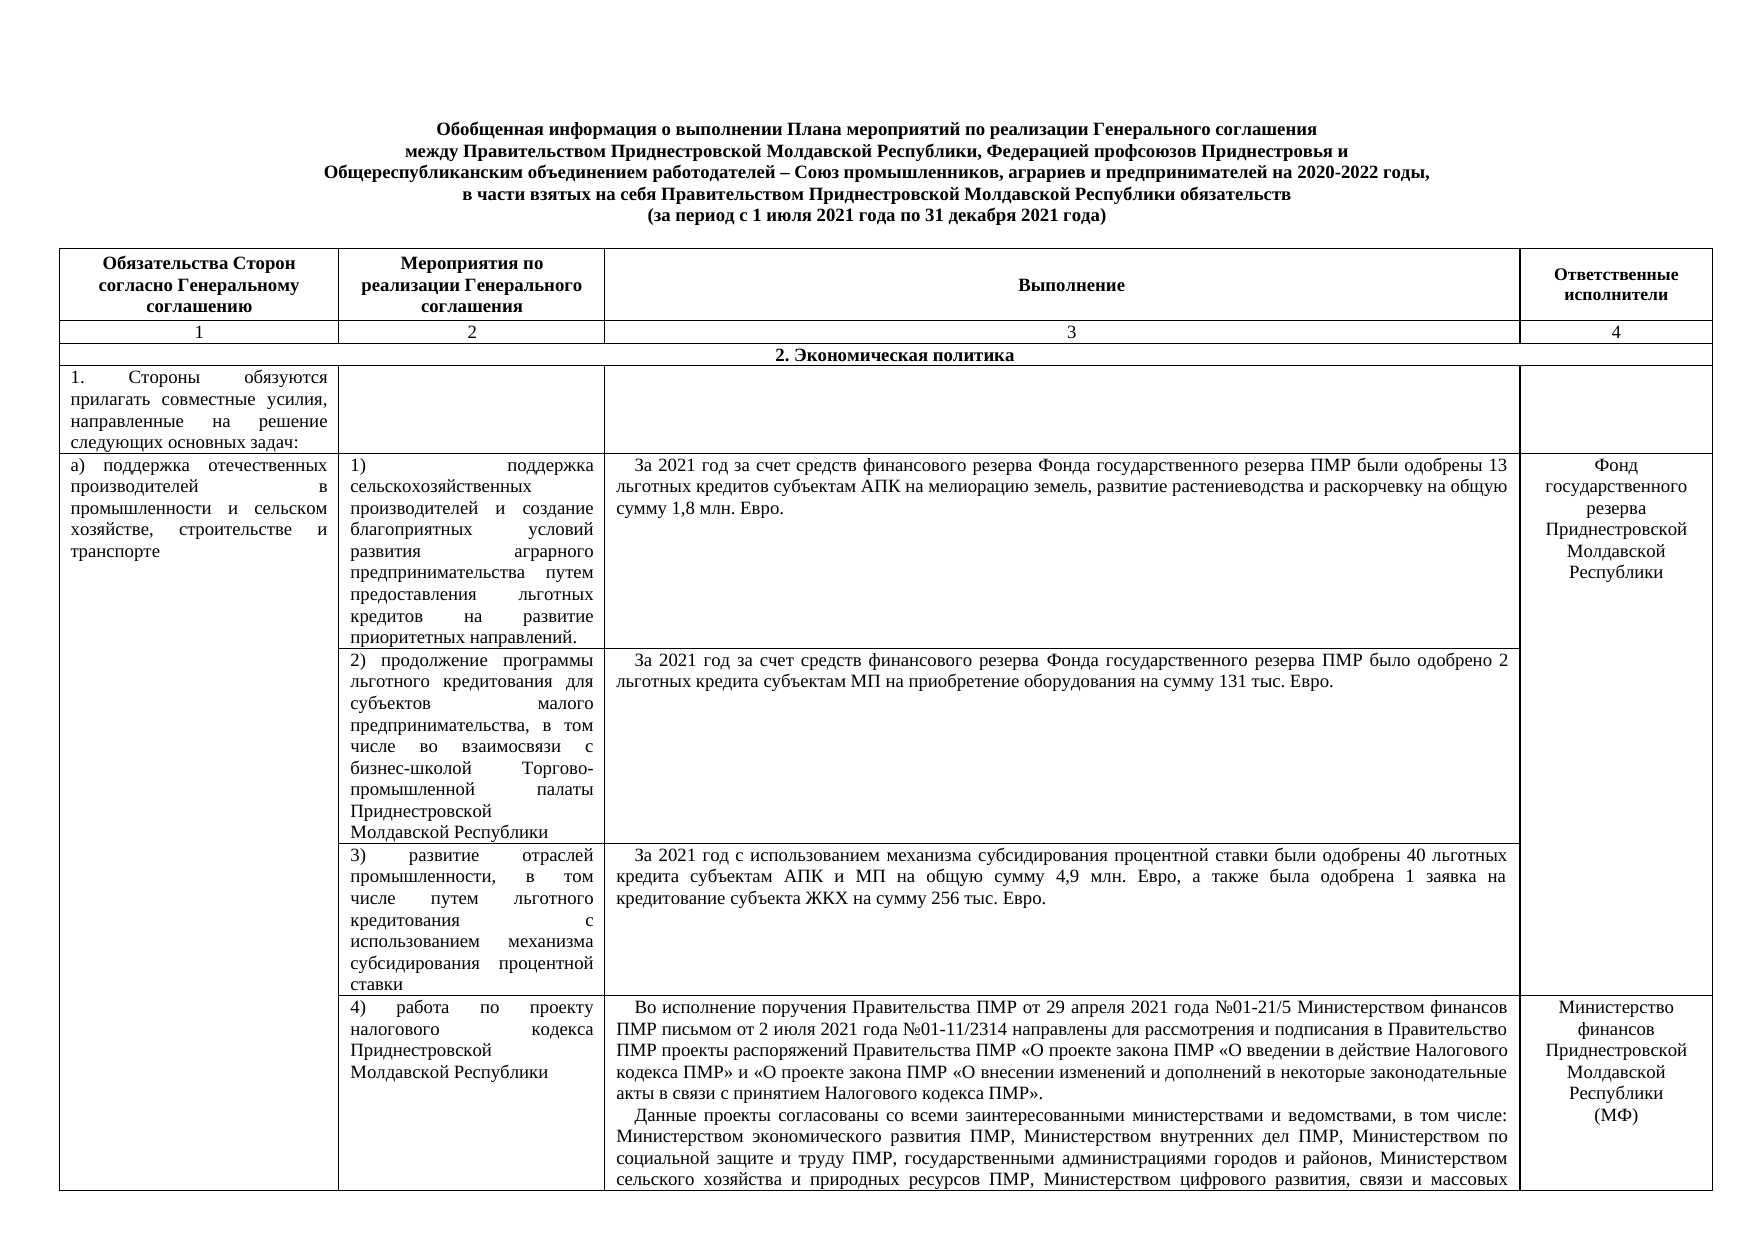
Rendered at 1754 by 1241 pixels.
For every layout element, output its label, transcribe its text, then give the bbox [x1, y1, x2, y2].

table_cell [1521, 366, 1712, 453]
text в части взятых на себя Правительством Приднестровской Молдавской Республики обязательств [59, 183, 1695, 204]
table_cell За 2021 год за счет средств финансового резерва Фонда государственного резерва ПМР были одобрены 13 льготных кредитов субъектам АПК на мелиорацию земель, развитие растениеводства и раскорчевку на общую сумму 1,8 млн. Евро. [605, 454, 1519, 648]
text Обобщенная информация о выполнении Плана мероприятий по реализации Генерального соглашения [59, 118, 1695, 140]
text Общереспубликанским объединением работодателей – Союз промышленников, аграриев и предпринимателей на 2020-2022 годы, [59, 161, 1695, 183]
table_cell 1) поддержка сельскохозяйственных производителей и создание благоприятных условий развития аграрного предпринимательства путем предоставления льготных кредитов на развитие приоритетных направлений. [339, 454, 604, 648]
text (за период с 1 июля 2021 года по 31 декабря 2021 года) [59, 204, 1695, 226]
table_cell За 2021 год за счет средств финансового резерва Фонда государственного резерва ПМР было одобрено 2 льготных кредита субъектам МП на приобретение оборудования на сумму 131 тыс. Евро. [605, 649, 1519, 843]
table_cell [605, 996, 1519, 1190]
table_cell а) поддержка отечественных производителей в промышленности и сельском хозяйстве, строительстве и транспорте [60, 454, 338, 1190]
table_cell 2) продолжение программы льготного кредитования для субъектов малого предпринимательства, в том числе во взаимосвязи с бизнес-школой Торгово-промышленной палаты Приднестровской Молдавской Республики [339, 649, 604, 843]
table_cell 2. Экономическая политика [60, 344, 1712, 365]
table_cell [339, 996, 604, 1190]
table_header Мероприятия по реализации Генерального соглашения [339, 249, 604, 320]
table_header Ответственные исполнители [1521, 249, 1712, 320]
table_header Обязательства Сторон согласно Генеральному соглашению [60, 249, 338, 320]
table_cell 3) развитие отраслей промышленности, в том числе путем льготного кредитования с использованием механизма субсидирования процентной ставки [339, 844, 604, 995]
table_cell 1. Стороны обязуются прилагать совместные усилия, направленные на решение следующих основных задач: [60, 366, 338, 453]
table_header Выполнение [605, 249, 1519, 320]
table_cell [1521, 996, 1712, 1190]
table_cell 1 [60, 321, 338, 343]
table_cell 2 [339, 321, 604, 343]
table_cell 4 [1521, 321, 1712, 343]
table_cell За 2021 год с использованием механизма субсидирования процентной ставки были одобрены 40 льготных кредита субъектам АПК и МП на общую сумму 4,9 млн. Евро, а также была одобрена 1 заявка на кредитование субъекта ЖКХ на сумму 256 тыс. Евро. [605, 844, 1519, 995]
table_cell [339, 366, 604, 453]
table_cell Фонд государственного резерва Приднестровской Молдавской Республики [1521, 454, 1712, 995]
text между Правительством Приднестровской Молдавской Республики, Федерацией профсоюзов Приднестровья и [59, 140, 1695, 161]
table_cell [605, 366, 1519, 453]
table_cell 3 [605, 321, 1519, 343]
